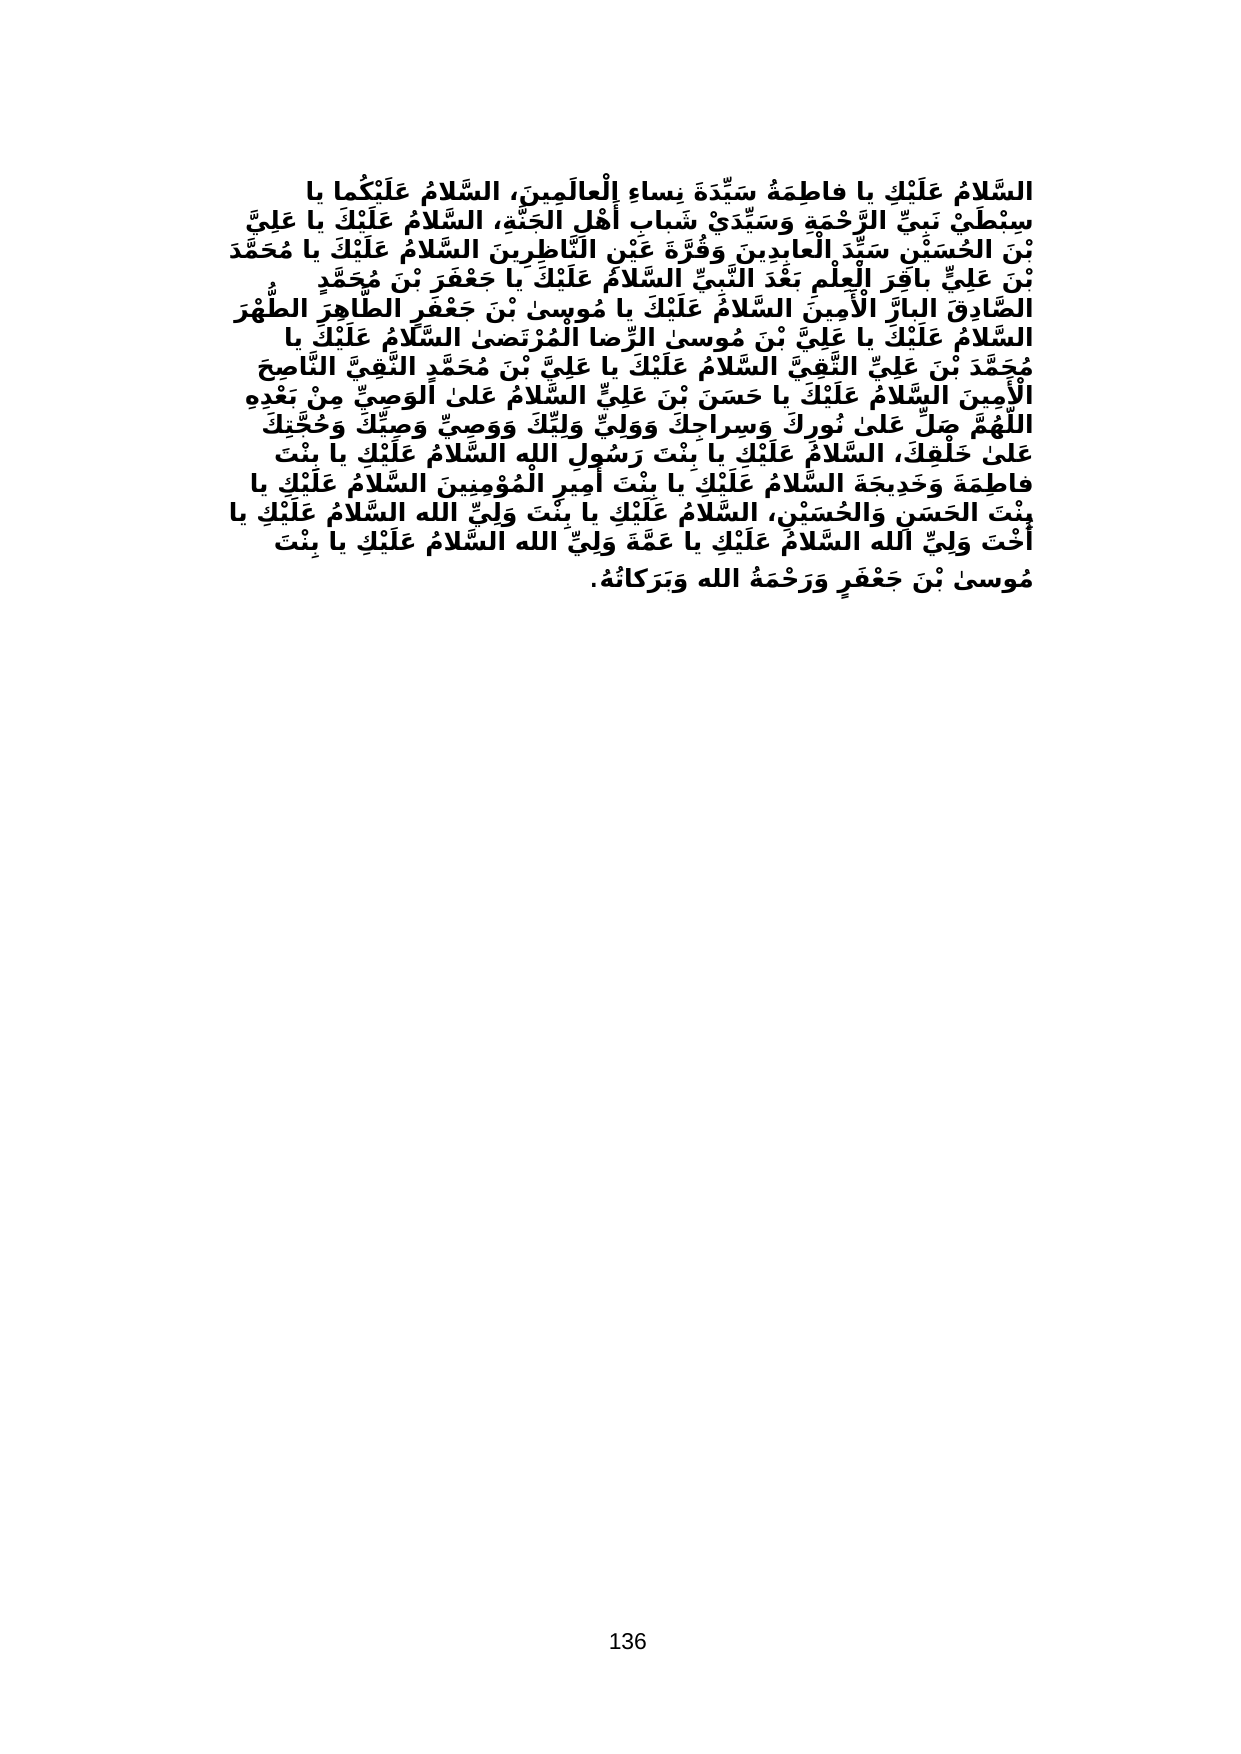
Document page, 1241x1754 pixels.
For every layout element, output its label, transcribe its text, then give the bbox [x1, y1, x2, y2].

text السَّلامُ عَلَيْكِ يا فاطِمَةُ سَيِّدَةَ نِساءِ الْعالَمِينَ، السَّلامُ عَلَيْكُما يا سِبْطَيْ نَبِيِّ الرَّحْمَةِ وَسَيِّدَيْ شَبابِ أَهْلِ الجَنَّةِ، السَّلامُ عَلَيْكَ يا عَلِيَّ بْنَ الحُسَيْنِ سَيِّدَ الْعابِدِينَ وَقُرَّةَ عَيْنِ النَّاظِرِينَ السَّلامُ عَلَيْكَ يا مُحَمَّدَ بْنَ عَلِيٍّ باقِرَ الْعِلْمِ بَعْدَ النَّبِيِّ السَّلامُ عَلَيْكَ يا جَعْفَرَ بْنَ مُحَمَّدٍ الصَّادِقَ البارَّ الْأَمِينَ السَّلامُ عَلَيْكَ يا مُوسىٰ بْنَ جَعْفَرٍ الطَّاهِرَ الطُّهْرَ السَّلامُ عَلَيْكَ يا عَلِيَّ بْنَ مُوسىٰ الرِّضا الْمُرْتَضىٰ السَّلامُ عَلَيْكَ يا مُحَمَّدَ بْنَ عَلِيِّ التَّقِيَّ السَّلامُ عَلَيْكَ يا عَلِيَّ بْنَ مُحَمَّدٍ النَّقِيَّ النَّاصِحَ الْأَمِينَ السَّلامُ عَلَيْكَ يا حَسَنَ بْنَ عَلِيٍّ السَّلامُ عَلىٰ الوَصِيِّ مِنْ بَعْدِهِ اللّهُمَّ صَلِّ عَلىٰ نُورِكَ وَسِراجِكَ وَوَلِيِّ وَلِيِّكَ وَوَصِيِّ وَصِيِّكَ وَحُجَّتِكَ عَلىٰ خَلْقِكَ، السَّلامُ عَلَيْكِ يا بِنْتَ رَسُولِ الله السَّلامُ عَلَيْكِ يا بِنْتَ فاطِمَةَ وَخَدِيجَةَ السَّلامُ عَلَيْكِ يا بِنْتَ أَمِيرِ الْمُوْمِنِينَ السَّلامُ عَلَيْكِ يا بِنْتَ الحَسَنِ وَالحُسَيْنِ، السَّلامُ عَلَيْكِ يا بِنْتَ وَلِيِّ الله السَّلامُ عَلَيْكِ يا أُخْتَ وَلِيِّ الله السَّلامُ عَلَيْكِ يا عَمَّةَ وَلِيِّ الله السَّلامُ عَلَيْكِ يا بِنْتَ مُوسىٰ بْنَ جَعْفَرٍ وَرَحْمَةُ الله وَبَرَكاتُهُ. [222, 177, 1033, 595]
